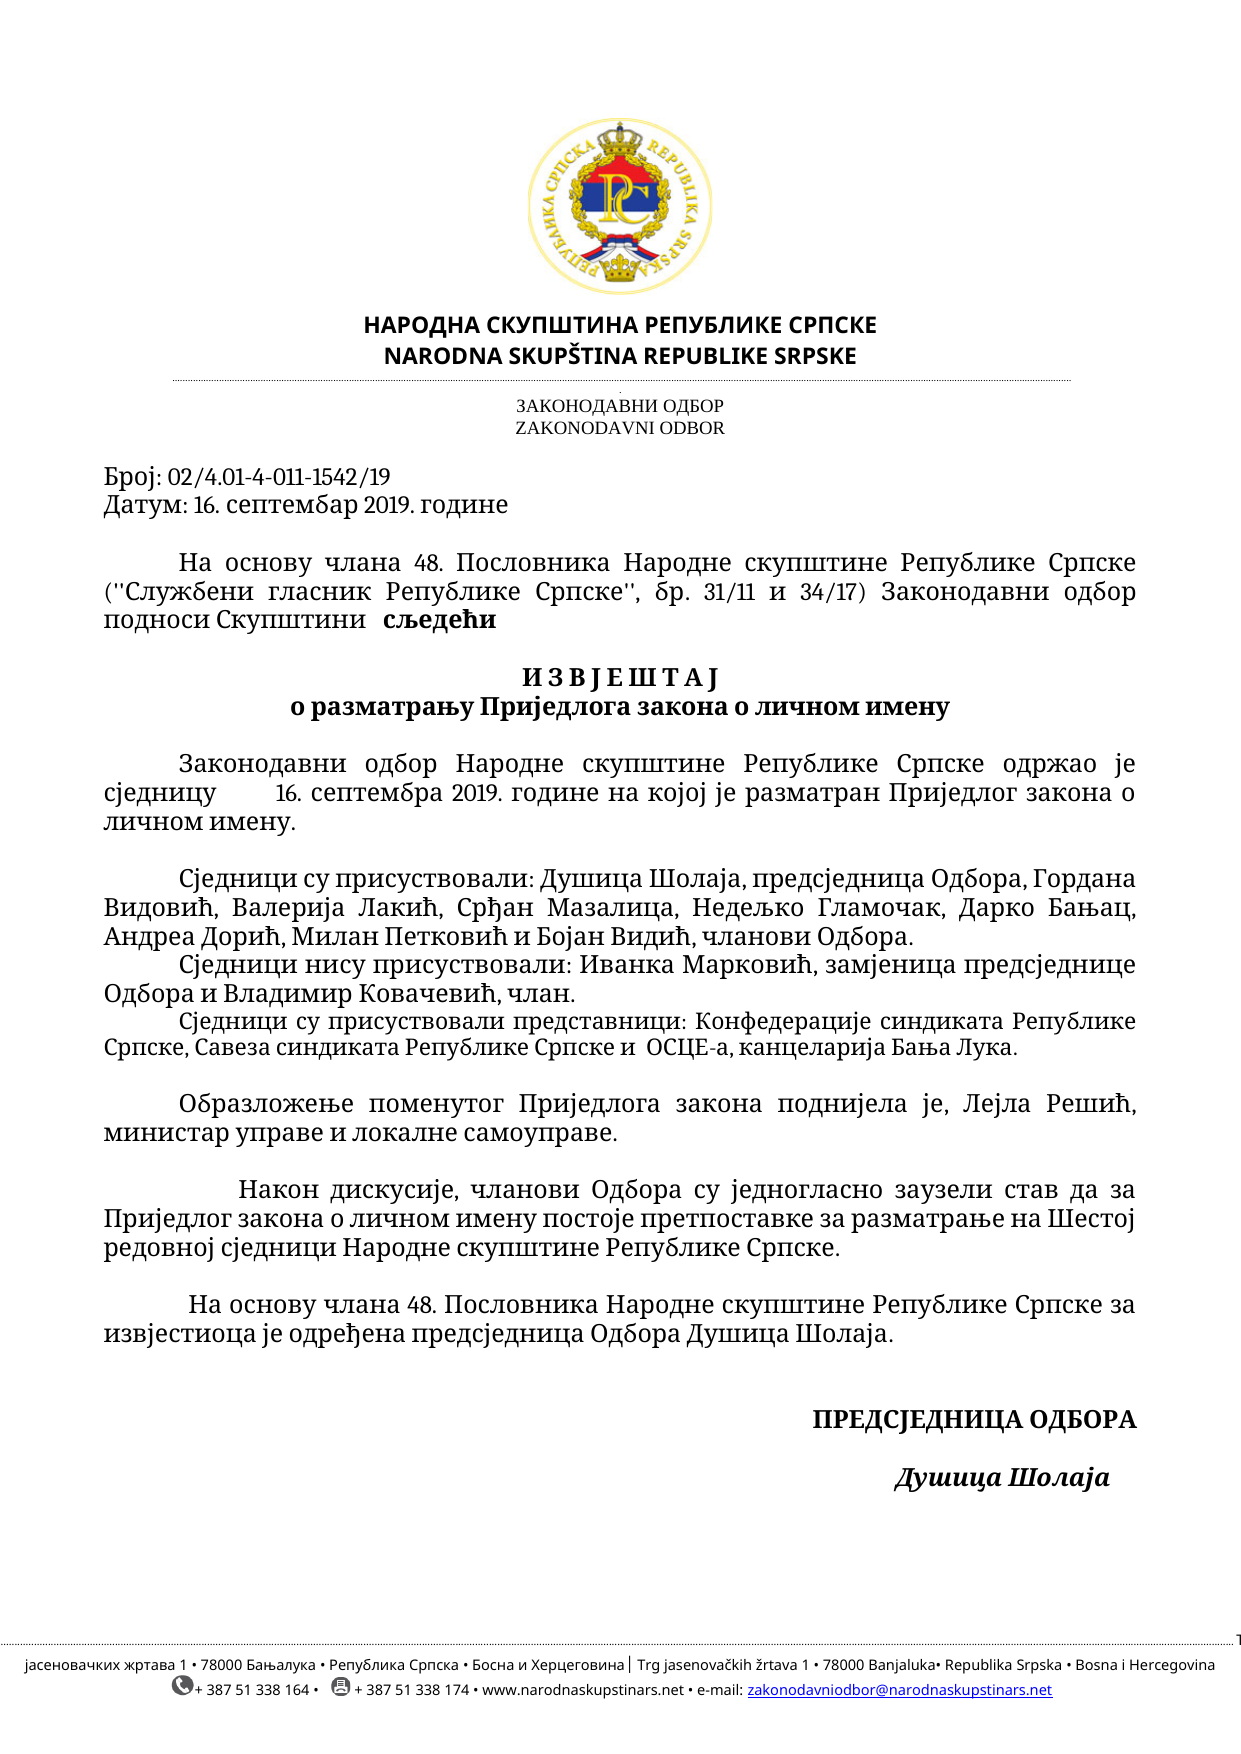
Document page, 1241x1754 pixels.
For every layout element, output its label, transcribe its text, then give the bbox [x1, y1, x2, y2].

text Образложење поменутог Приједлога закона поднијела је, Лејла Решић, министар управе и локалне самоуправе. [103, 1090, 1137, 1148]
text Датум: 16. септембар 2019. године [103, 491, 1137, 520]
text И З В Ј Е Ш Т А Ј [103, 664, 1137, 692]
text Сједници су присуствовали: Душица Шолаја, предсједница Одбора, Гордана Видовић, Валерија Лакић, Срђан Мазалица, Недељко Гламочак, Дарко Бањац, Андреа Дорић, Милан Петковић и Бојан Видић, чланови Одбора. [103, 865, 1137, 951]
text Сједници нису присуствовали: Иванка Марковић, замјеница предсједнице Одбора и Владимир Ковачевић, члан. [103, 951, 1137, 1009]
text о разматрању Приједлога закона о личном имену [103, 692, 1137, 721]
text На основу члана 48. Пословника Народне скупштине Републике Српске за извјестиоца је одређена предсједница Одбора Душица Шолаја. [103, 1291, 1137, 1349]
text Душица Шолаја [103, 1464, 1137, 1493]
text Након дискусије, чланови Одбора су једногласно заузели став да за Приједлог закона о личном имену постоје претпоставке за разматрање на Шестој редовној сједници Народне скупштине Републике Српске. [103, 1176, 1137, 1263]
text Сједници су присуствовали представници: Конфедерације синдиката Републике Српске, Савеза синдиката Републике Српске и ОСЦЕ-а, канцеларија Бања Лука. [103, 1009, 1137, 1061]
text ПРЕДСЈЕДНИЦА ОДБОРА [103, 1406, 1137, 1435]
text На основу члана 48. Пословника Народне скупштине Републике Српске (''Службени гласник Републике Српске'', бр. 31/11 и 34/17) Законодавни одбор подноси Скупштини сљедећи [103, 549, 1137, 635]
text Законодавни одбор Народне скупштине Републике Српске одржао је сједницу 16. септембра 2019. године на којој је разматран Приједлог закона о личном имену. [103, 750, 1137, 836]
text Број: 02/4.01-4-011-1542/19 [103, 462, 1137, 491]
